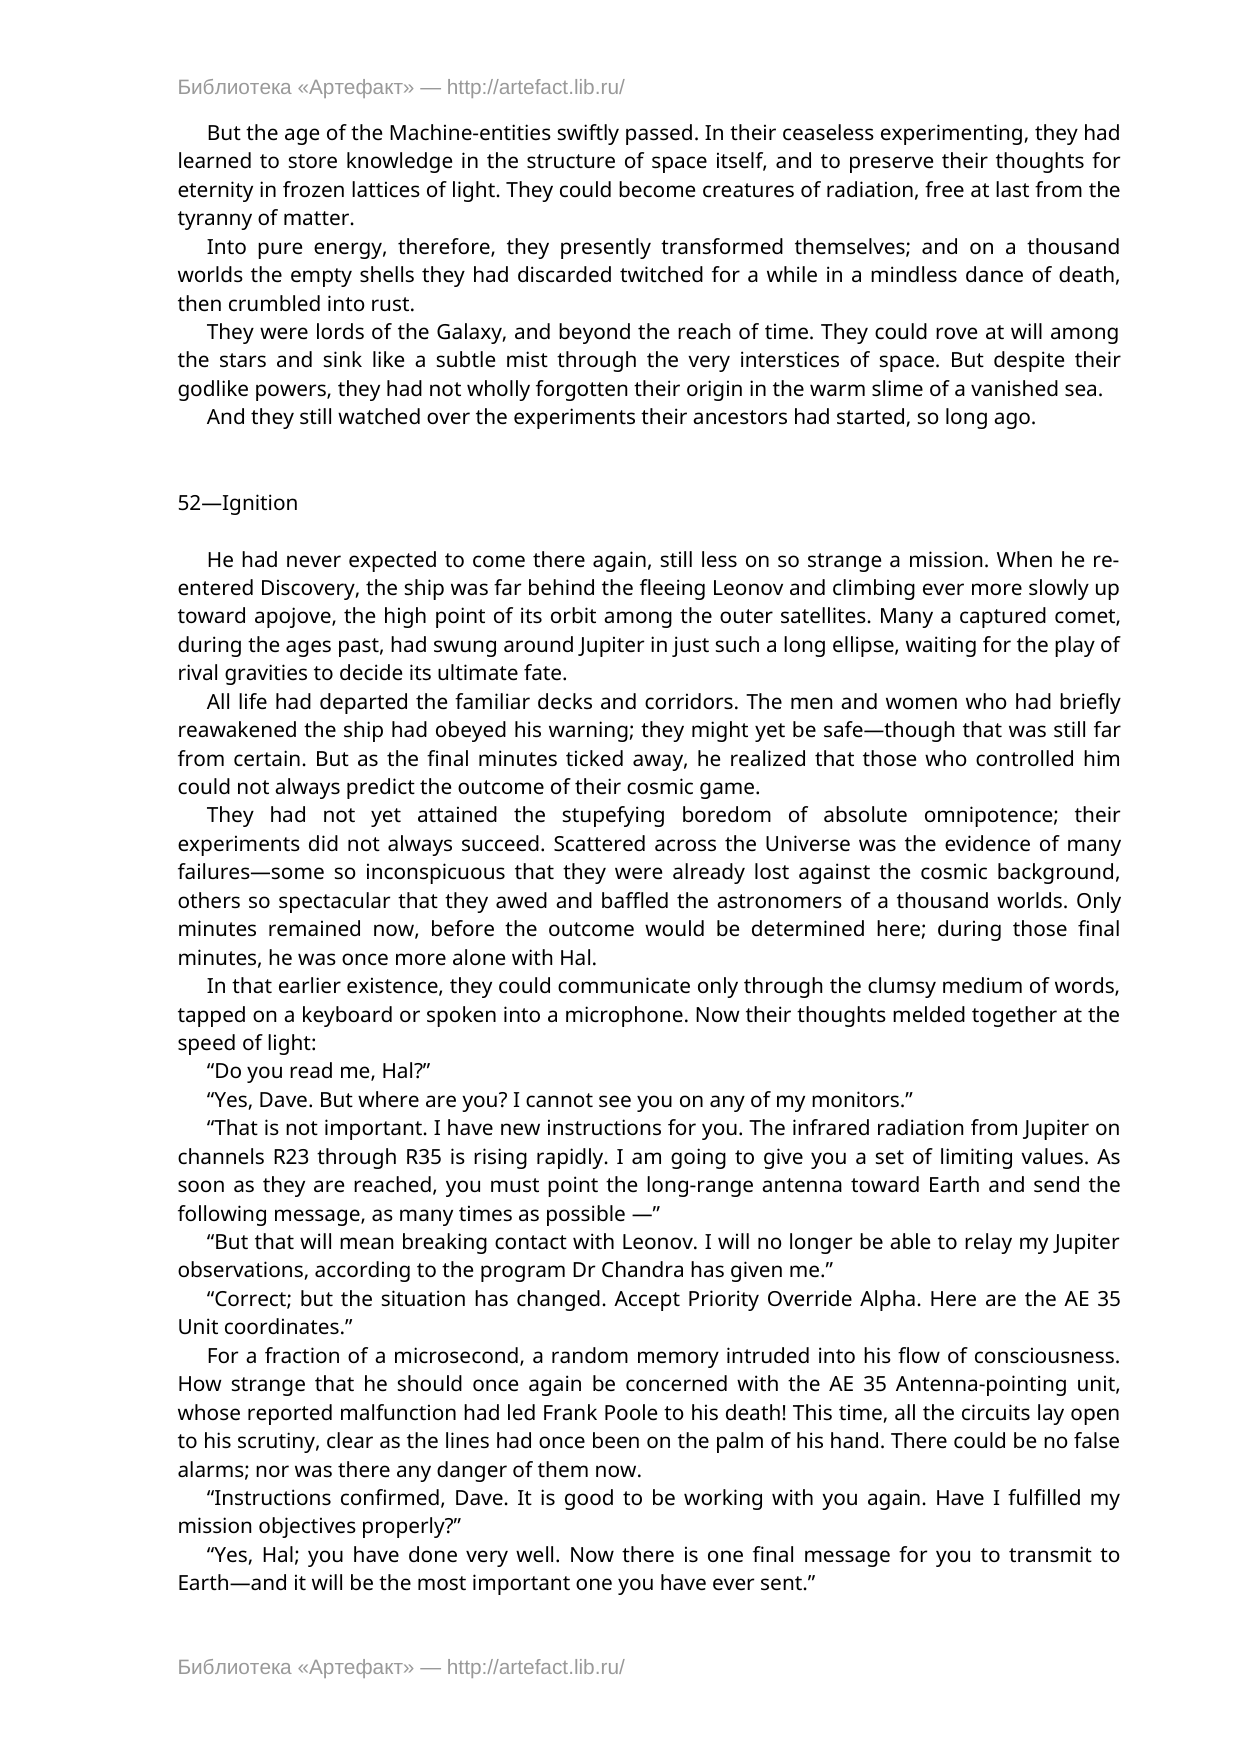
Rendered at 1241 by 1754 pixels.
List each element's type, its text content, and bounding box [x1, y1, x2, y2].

text In that earlier existence, they could communicate only through the clumsy medium of words, tapped on a keyboard or spoken into a microphone. Now their thoughts melded together at the speed of light: [177, 971, 1122, 1057]
text Into pure energy, therefore, they presently transformed themselves; and on a thousand worlds the empty shells they had discarded twitched for a while in a mindless dance of death, then crumbled into rust. [177, 232, 1122, 317]
text They were lords of the Galaxy, and beyond the reach of time. They could rove at will among the stars and sink like a subtle mist through the very interstices of space. But despite their godlike powers, they had not wholly forgotten their origin in the warm slime of a vanished sea. [177, 317, 1122, 402]
text And they still watched over the experiments their ancestors had started, so long ago. [177, 402, 1122, 431]
text “That is not important. I have new instructions for you. The infrared radiation from Jupiter on channels R23 through R35 is rising rapidly. I am going to give you a set of limiting values. As soon as they are reached, you must point the long-range antenna toward Earth and send the following message, as many times as possible —” [177, 1113, 1122, 1227]
text “Yes, Hal; you have done very well. Now there is one final message for you to transmit to Earth—and it will be the most important one you have ever sent.” [177, 1540, 1122, 1597]
text “Correct; but the situation has changed. Accept Priority Override Alpha. Here are the AE 35 Unit coordinates.” [177, 1284, 1122, 1341]
text But the age of the Machine-entities swiftly passed. In their ceaseless experimenting, they had learned to store knowledge in the structure of space itself, and to preserve their thoughts for eternity in frozen lattices of light. They could become creatures of radiation, free at last from the tyranny of matter. [177, 118, 1122, 232]
text 52—Ignition [177, 488, 1122, 516]
text For a fraction of a microsecond, a random memory intruded into his flow of consciousness. How strange that he should once again be concerned with the AE 35 Antenna-pointing unit, whose reported malfunction had led Frank Poole to his death! This time, all the circuits lay open to his scrutiny, clear as the lines had once been on the palm of his hand. There could be no false alarms; nor was there any danger of them now. [177, 1341, 1122, 1483]
text They had not yet attained the stupefying boredom of absolute omnipotence; their experiments did not always succeed. Scattered across the Universe was the evidence of many failures—some so inconspicuous that they were already lost against the cosmic background, others so spectacular that they awed and baffled the astronomers of a thousand worlds. Only minutes remained now, before the outcome would be determined here; during those final minutes, he was once more alone with Hal. [177, 801, 1122, 971]
text “Yes, Dave. But where are you? I cannot see you on any of my monitors.” [177, 1085, 1122, 1113]
text “But that will mean breaking contact with Leonov. I will no longer be able to relay my Jupiter observations, according to the program Dr Chandra has given me.” [177, 1227, 1122, 1284]
text “Do you read me, Hal?” [177, 1057, 1122, 1085]
text “Instructions confirmed, Dave. It is good to be working with you again. Have I fulfilled my mission objectives properly?” [177, 1483, 1122, 1540]
text He had never expected to come there again, still less on so strange a mission. When he re-entered Discovery, the ship was far behind the fleeing Leonov and climbing ever more slowly up toward apojove, the high point of its orbit among the outer satellites. Many a captured comet, during the ages past, had swung around Jupiter in just such a long ellipse, waiting for the play of rival gravities to decide its ultimate fate. [177, 545, 1122, 687]
text All life had departed the familiar decks and corridors. The men and women who had briefly reawakened the ship had obeyed his warning; they might yet be safe—though that was still far from certain. But as the final minutes ticked away, he realized that those who controlled him could not always predict the outcome of their cosmic game. [177, 687, 1122, 801]
